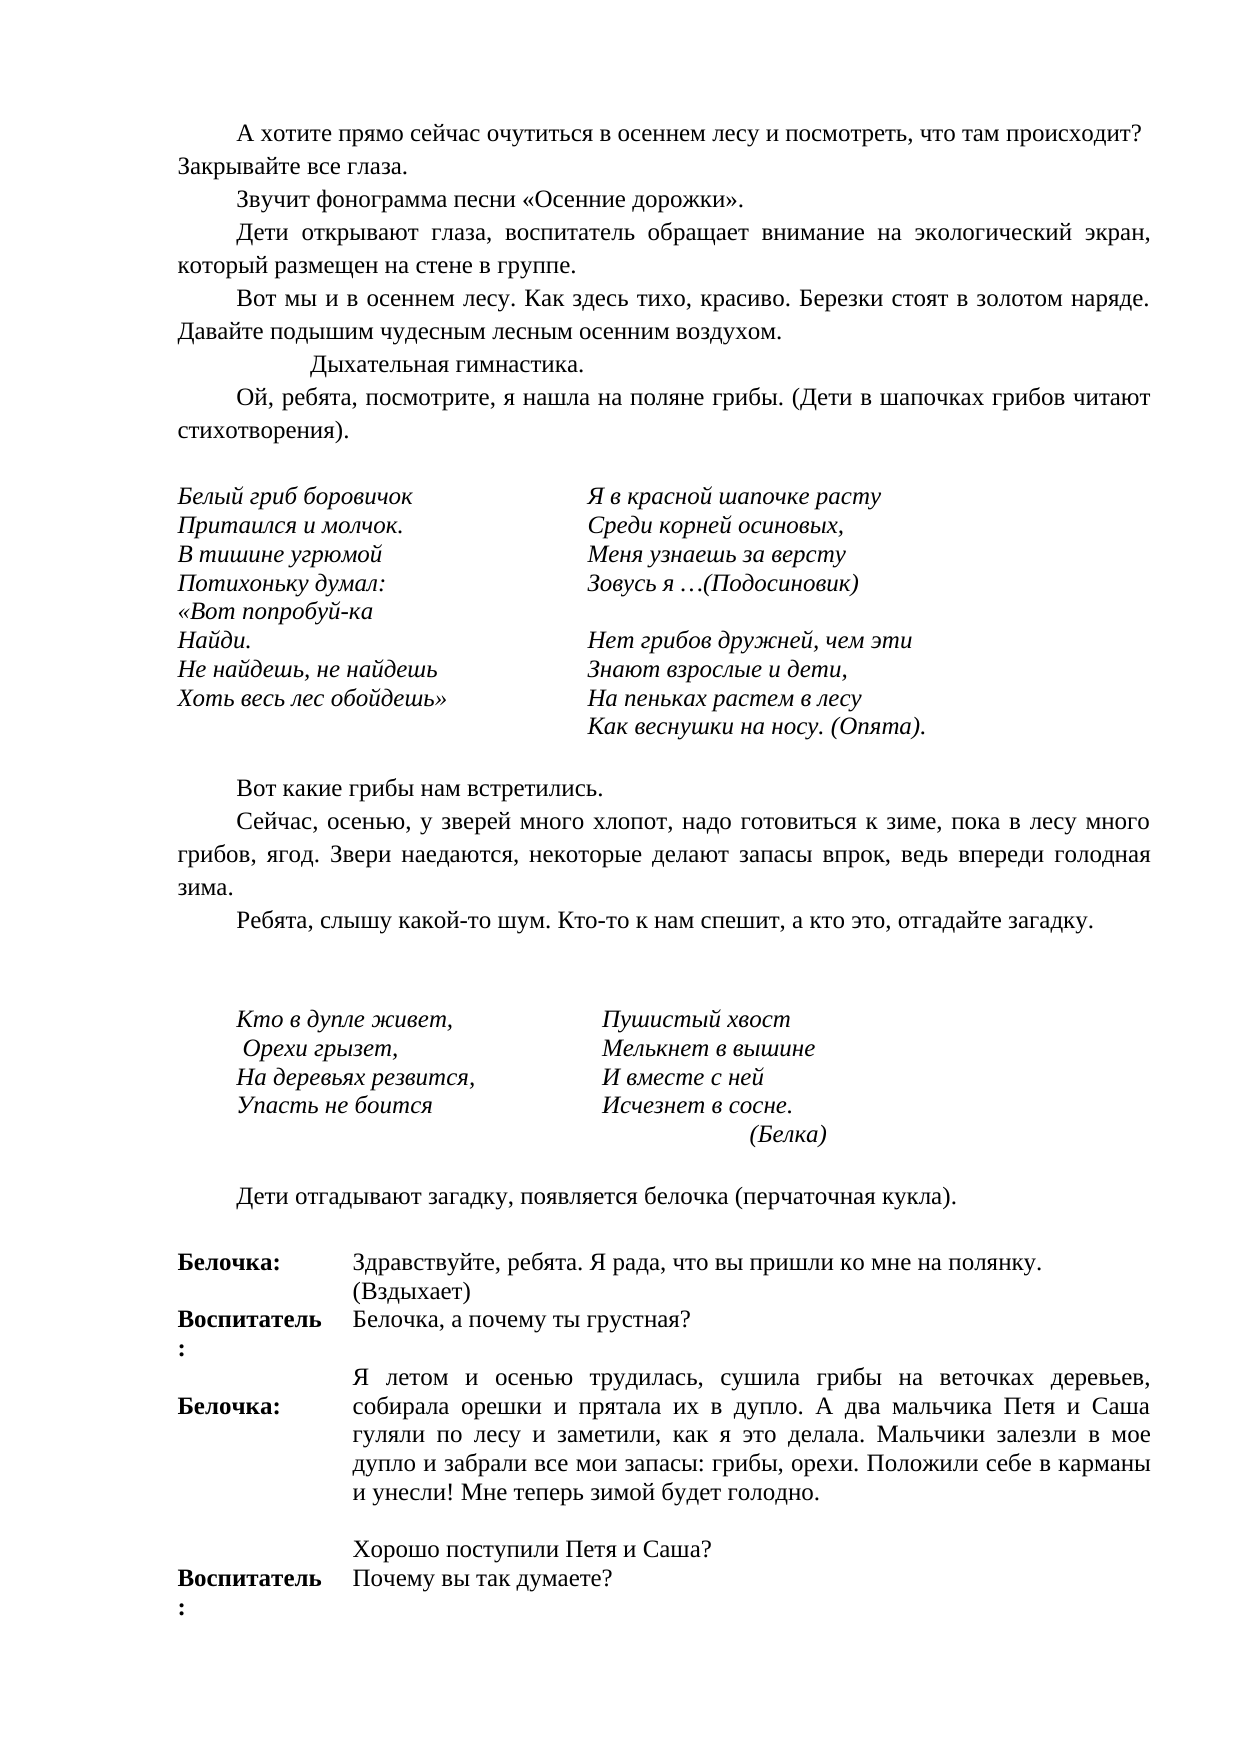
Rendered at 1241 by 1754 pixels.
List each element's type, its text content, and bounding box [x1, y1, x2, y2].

table_header Кто в дупле живет, Орехи грызет, На деревьях резвится, Упасть не боится [166, 1004, 591, 1148]
table_header Белый гриб боровичок Притаился и молчок. В тишине угрюмой Потихоньку думал: «Вот попробуй-ка Найди. Не найдешь, не найдешь Хоть весь лес обойдешь» [166, 481, 576, 740]
table_header Я в красной шапочке расту Среди корней осиновых, Меня узнаешь за версту Зовусь я …(Подосиновик) Нет грибов дружней, чем эти Знают взрослые и дети, На пеньках растем в лесу Как веснушки на носу. (Опята). [576, 481, 945, 740]
text Дети отгадывают загадку, появляется белочка (перчаточная кукла). [177, 1181, 1152, 1210]
text Ой, ребята, посмотрите, я нашла на поляне грибы. (Дети в шапочках грибов читают стихотворения). [177, 382, 1152, 444]
text Ребята, слышу какой-то шум. Кто-то к нам спешит, а кто это, отгадайте загадку. [177, 905, 1152, 934]
table_header Пушистый хвост Мелькнет в вышине И вместе с ней Исчезнет в сосне. (Белка) [591, 1004, 1163, 1148]
text А хотите прямо сейчас очутиться в осеннем лесу и посмотреть, что там происходит? Закрывайте все глаза. [177, 118, 1152, 180]
text Сейчас, осенью, у зверей много хлопот, надо готовиться к зиме, пока в лесу много грибов, ягод. Звери наедаются, некоторые делают запасы впрок, ведь впереди голодная зима. [177, 806, 1152, 901]
text Вот мы и в осеннем лесу. Как здесь тихо, красиво. Березки стоят в золотом наряде. Давайте подышим чудесным лесным осенним воздухом. [177, 283, 1152, 345]
text Дыхательная гимнастика. [251, 349, 1152, 378]
table_header Здравствуйте, ребята. Я рада, что вы пришли ко мне на полянку. (Вздыхает) Белочка, а почему ты грустная? Я летом и осенью трудилась, сушила грибы на веточках деревьев, собирала орешки и прятала их в дупло. А два мальчика Петя и Саша гуляли по лесу и заметили, как я это делала. Мальчики залезли в мое дупло и забрали все мои запасы: грибы, орехи. Положили себе в карманы и унесли! Мне теперь зимой будет голодно. Хорошо поступили Петя и Саша? Почему вы так думаете? [341, 1247, 1163, 1621]
text Вот какие грибы нам встретились. [177, 773, 1152, 802]
text Звучит фонограмма песни «Осенние дорожки». [177, 184, 1152, 213]
text Дети открывают глаза, воспитатель обращает внимание на экологический экран, который размещен на стене в группе. [177, 217, 1152, 279]
table_header Белочка: Воспитатель: Белочка: Воспитатель: [166, 1247, 341, 1621]
